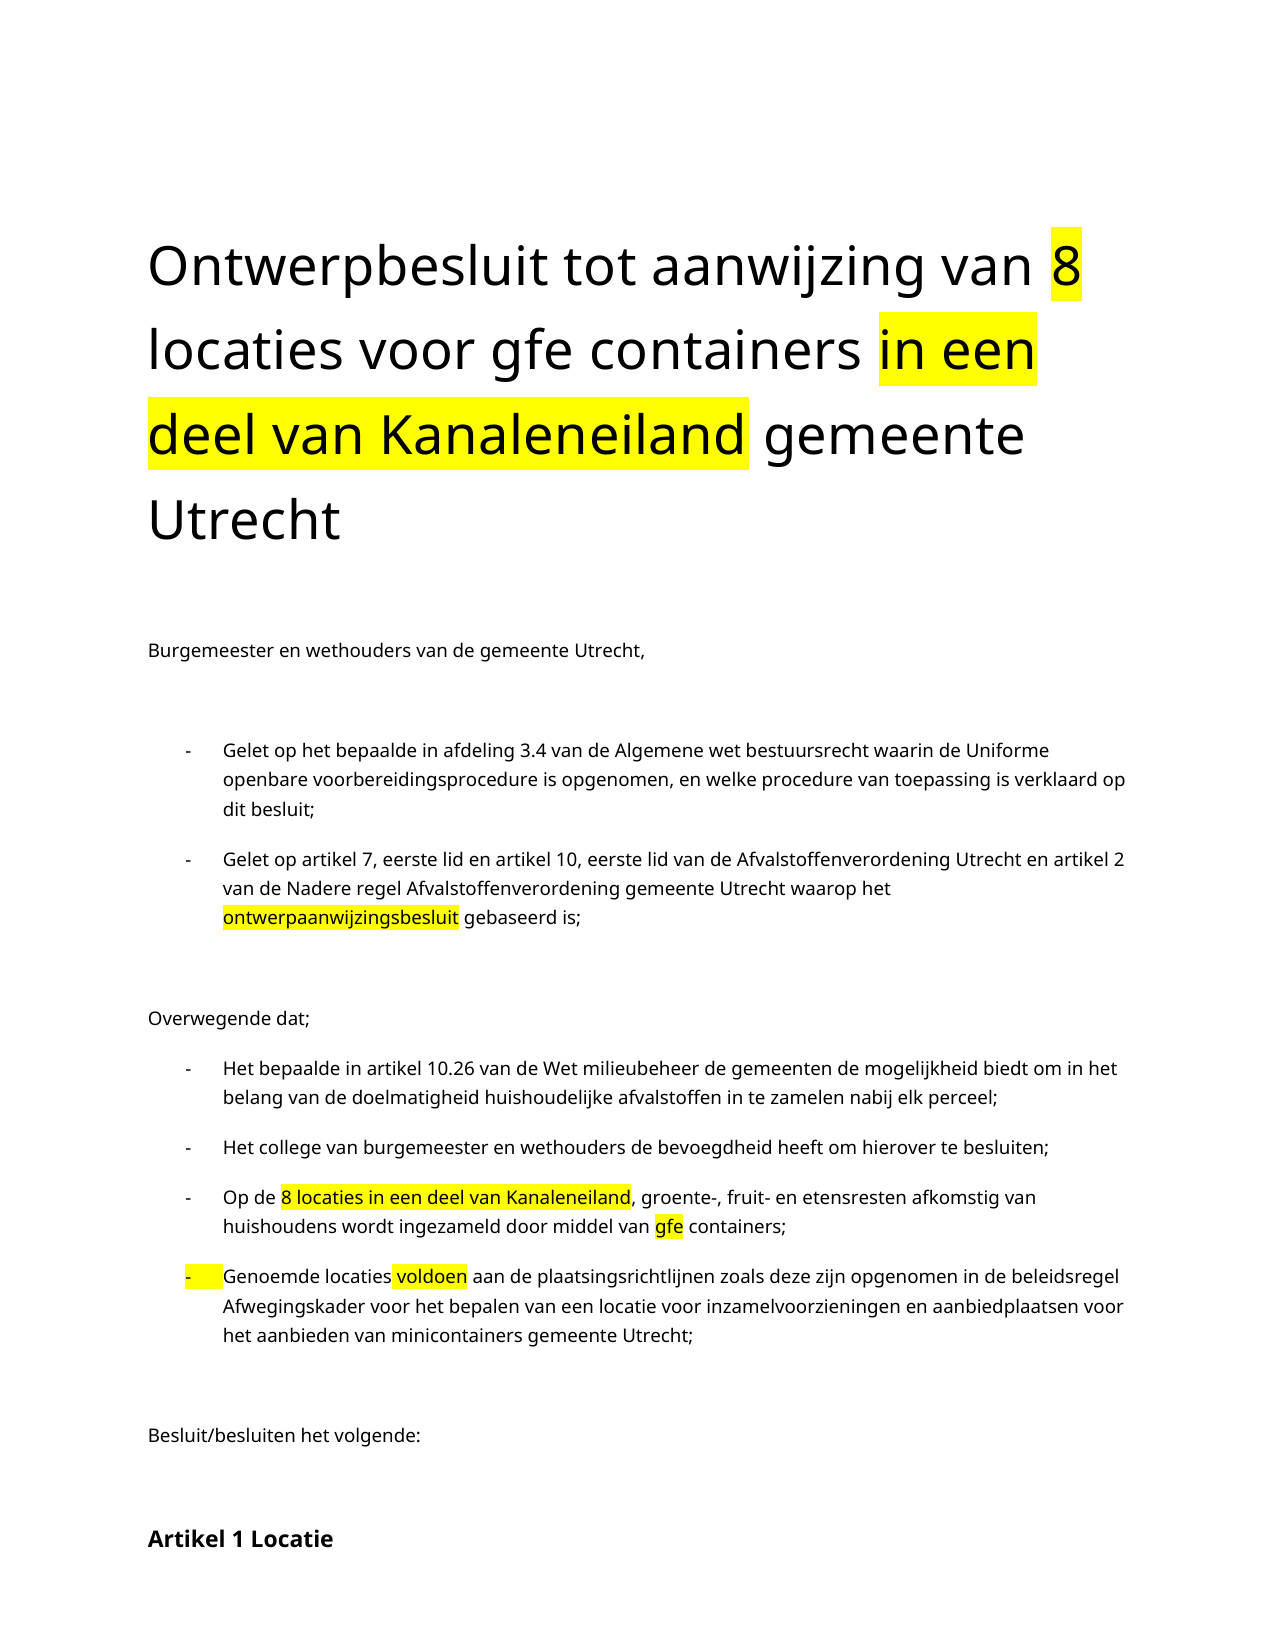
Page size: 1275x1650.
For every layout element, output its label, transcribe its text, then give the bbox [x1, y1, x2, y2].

text Burgemeester en wethouders van de gemeente Utrecht, [148, 637, 1127, 663]
list Gelet op het bepaalde in afdeling 3.4 van de Algemene wet bestuursrecht waarin de Uniforme openbare voorbereidingsprocedure is opgenomen, en welke procedure van toepassing is verklaard op dit besluit; [185, 737, 1127, 821]
text Ontwerpbesluit tot aanwijzing van 8 locaties voor gfe containers in een deel van Kanaleneiland gemeente Utrecht [148, 227, 1127, 555]
text Besluit/besluiten het volgende: [148, 1422, 1127, 1448]
text Artikel 1 Locatie [148, 1523, 1127, 1554]
list Het college van burgemeester en wethouders de bevoegdheid heeft om hierover te besluiten; [185, 1134, 1127, 1160]
list Op de 8 locaties in een deel van Kanaleneiland, groente-, fruit- en etensresten afkomstig van huishoudens wordt ingezameld door middel van gfe containers; [185, 1184, 1127, 1239]
list Gelet op artikel 7, eerste lid en artikel 10, eerste lid van de Afvalstoffenverordening Utrecht en artikel 2 van de Nadere regel Afvalstoffenverordening gemeente Utrecht waarop het ontwerpaanwijzingsbesluit gebaseerd is; [185, 846, 1127, 930]
list Het bepaalde in artikel 10.26 van de Wet milieubeheer de gemeenten de mogelijkheid biedt om in het belang van de doelmatigheid huishoudelijke afvalstoffen in te zamelen nabij elk perceel; [185, 1055, 1127, 1110]
list Genoemde locaties voldoen aan de plaatsingsrichtlijnen zoals deze zijn opgenomen in de beleidsregel Afwegingskader voor het bepalen van een locatie voor inzamelvoorzieningen en aanbiedplaatsen voor het aanbieden van minicontainers gemeente Utrecht; [185, 1264, 1127, 1348]
text Overwegende dat; [148, 1005, 1127, 1030]
